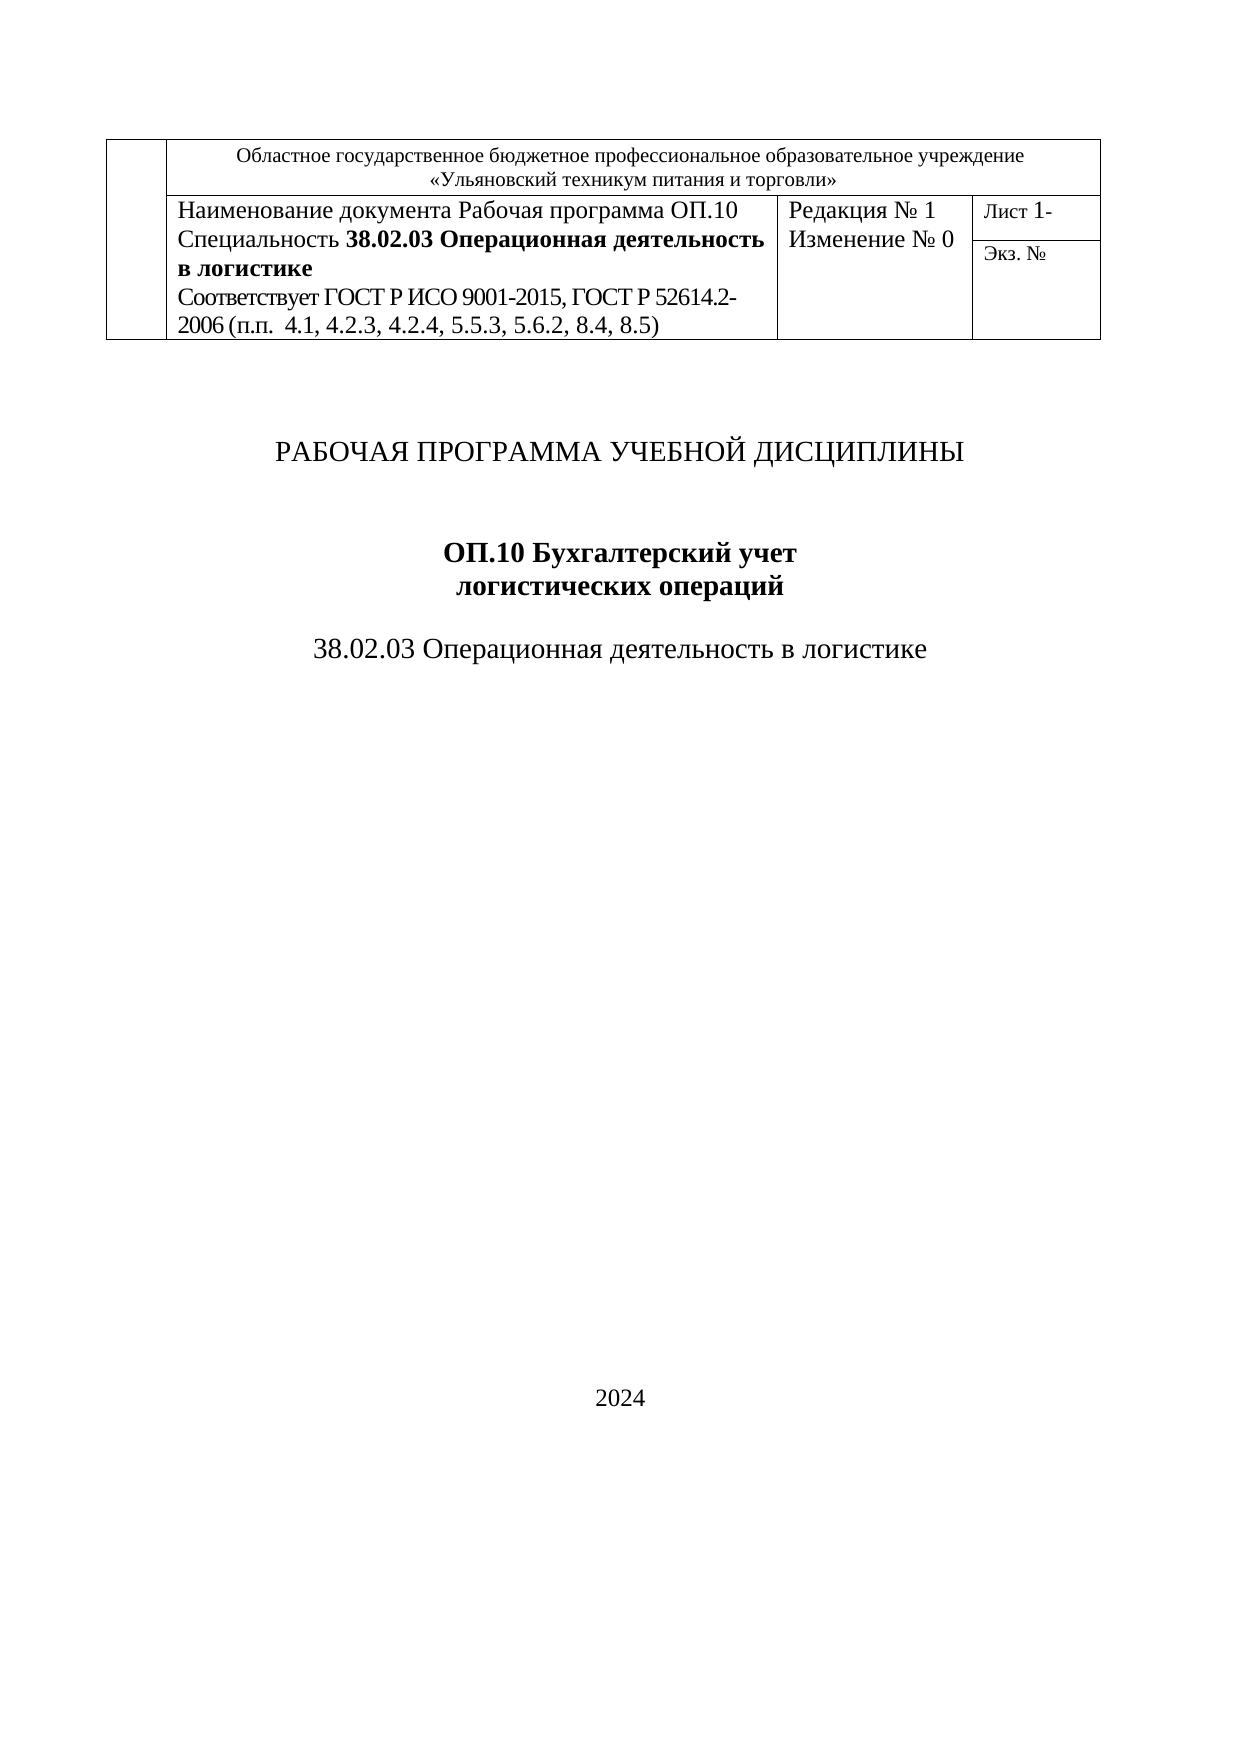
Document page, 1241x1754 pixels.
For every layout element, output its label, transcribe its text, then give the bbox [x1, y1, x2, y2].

table_header [107, 140, 166, 339]
table_cell Редакция № 1 Изменение № 0 [778, 196, 972, 339]
table_header Областное государственное бюджетное профессиональное образовательное учреждение «Ульяновский техникум питания и торговли» [167, 140, 1100, 194]
text ОП.10 Бухгалтерский учет логистических операций [118, 535, 1122, 602]
text 2024 [118, 1383, 1122, 1412]
table_cell Лист 1- [973, 196, 1100, 240]
text 38.02.03 Операционная деятельность в логистике [118, 631, 1122, 664]
text РАБОЧАЯ ПРОГРАММА УЧЕБНОЙ ДИСЦИПЛИНЫ [118, 434, 1122, 468]
table_cell Экз. № [973, 241, 1100, 339]
table_cell Наименование документа Рабочая программа ОП.10 Специальность 38.02.03 Операционная деятельность в логистике Соответствует ГОСТ Р ИСО 9001-2015, ГОСТ Р 52614.2-2006 (п.п. 4.1, 4.2.3, 4.2.4, 5.5.3, 5.6.2, 8.4, 8.5) [167, 196, 777, 339]
